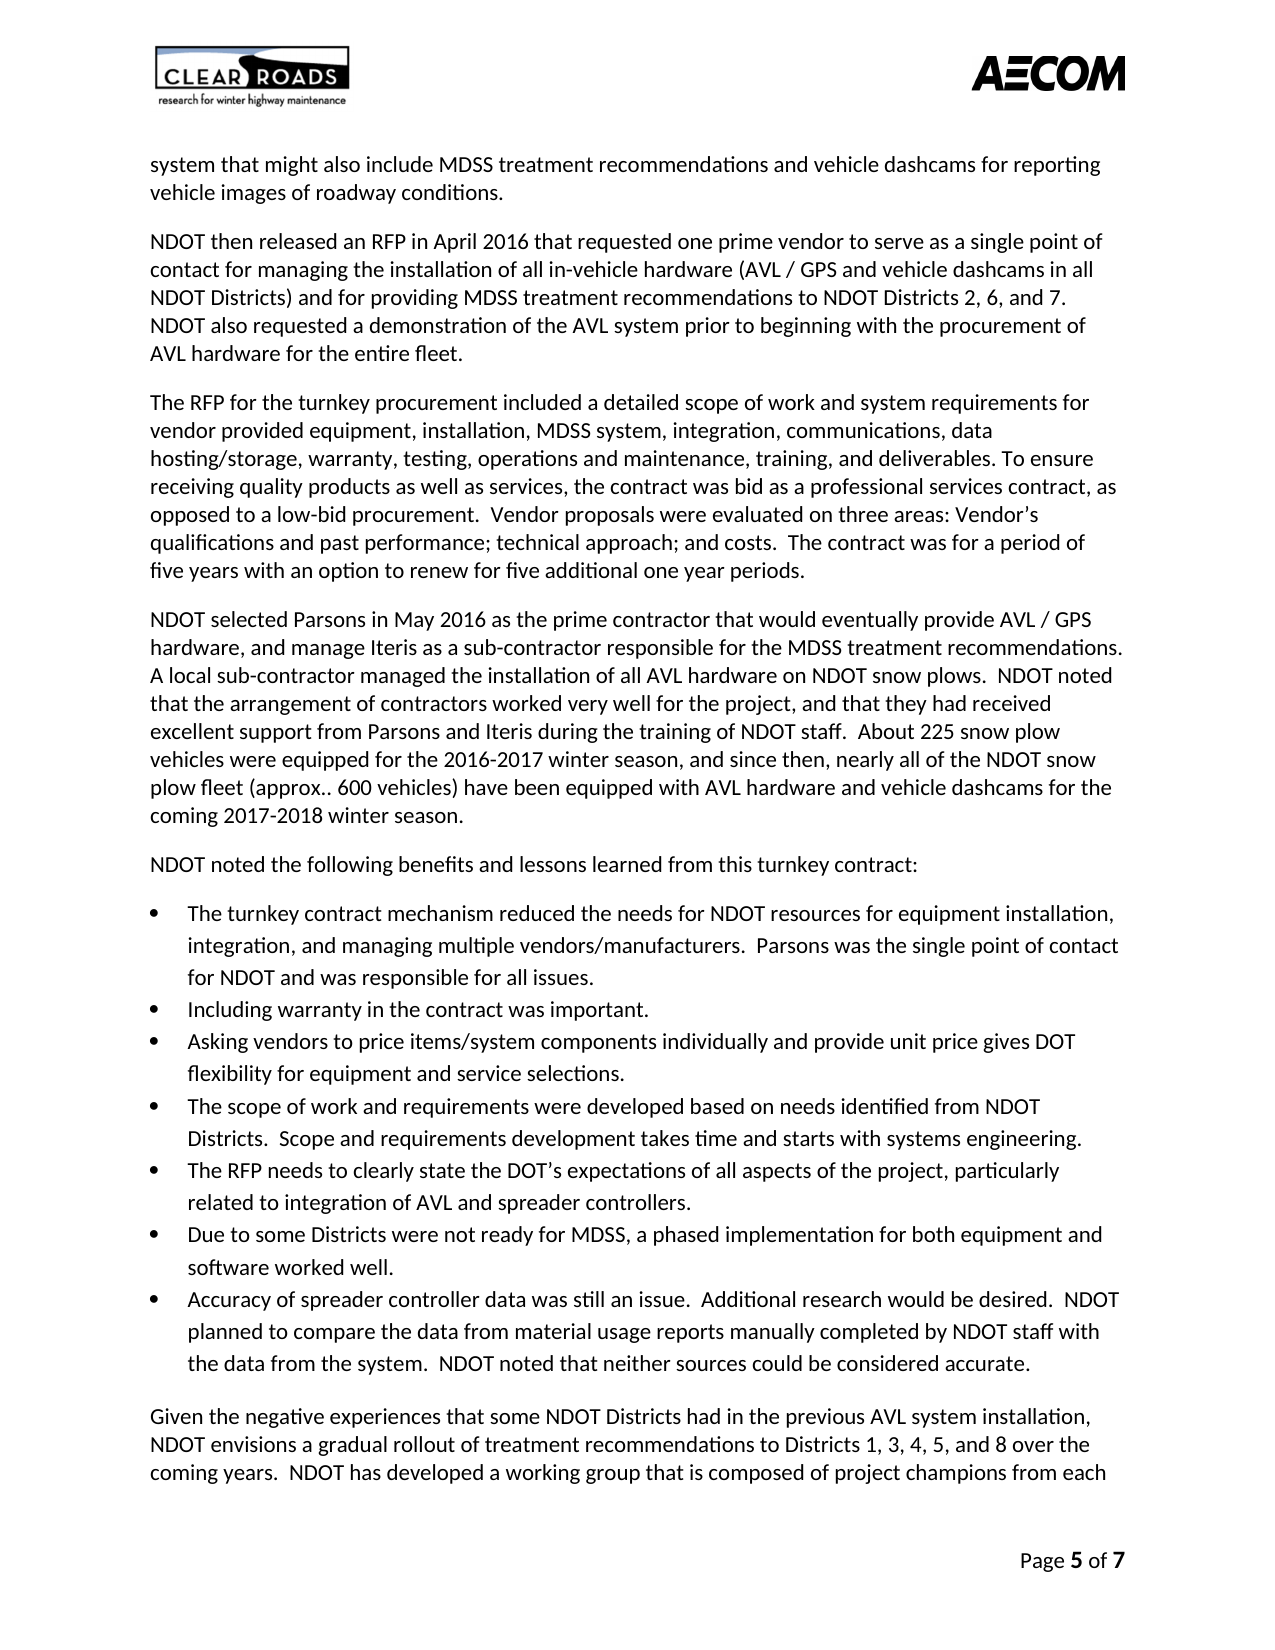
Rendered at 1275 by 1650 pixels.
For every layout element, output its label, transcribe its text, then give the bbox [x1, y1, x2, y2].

picture [150, 41, 354, 112]
list Accuracy of spreader controller data was still an issue. Additional research would be desired. NDOT planned to compare the data from material usage reports manually completed by NDOT staff with the data from the system. NDOT noted that neither sources could be considered accurate. [150, 1285, 1125, 1377]
list Due to some Districts were not ready for MDSS, a phased implementation for both equipment and software worked well. [150, 1221, 1125, 1281]
picture [971, 56, 1125, 91]
text NDOT noted the following benefits and lessons learned from this turnkey contract: [150, 850, 1125, 878]
list Asking vendors to price items/system components individually and provide unit price gives DOT flexibility for equipment and service selections. [150, 1027, 1125, 1088]
list The RFP needs to clearly state the DOT’s expectations of all aspects of the project, particularly related to integration of AVL and spreader controllers. [150, 1156, 1125, 1216]
list Including warranty in the contract was important. [150, 995, 1125, 1023]
text NDOT selected Parsons in May 2016 as the prime contractor that would eventually provide AVL / GPS hardware, and manage Iteris as a sub-contractor responsible for the MDSS treatment recommendations. A local sub-contractor managed the installation of all AVL hardware on NDOT snow plows. NDOT noted that the arrangement of contractors worked very well for the project, and that they had received excellent support from Parsons and Iteris during the training of NDOT staff. About 225 snow plow vehicles were equipped for the 2016-2017 winter season, and since then, nearly all of the NDOT snow plow fleet (approx.. 600 vehicles) have been equipped with AVL hardware and vehicle dashcams for the coming 2017-2018 winter season. [150, 605, 1125, 829]
list The turnkey contract mechanism reduced the needs for NDOT resources for equipment installation, integration, and managing multiple vendors/manufacturers. Parsons was the single point of contact for NDOT and was responsible for all issues. [150, 899, 1125, 991]
text NDOT then released an RFP in April 2016 that requested one prime vendor to serve as a single point of contact for managing the installation of all in-vehicle hardware (AVL / GPS and vehicle dashcams in all NDOT Districts) and for providing MDSS treatment recommendations to NDOT Districts 2, 6, and 7. NDOT also requested a demonstration of the AVL system prior to beginning with the procurement of AVL hardware for the entire fleet. [150, 227, 1125, 367]
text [150, 1402, 1125, 1486]
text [150, 150, 1125, 206]
text The RFP for the turnkey procurement included a detailed scope of work and system requirements for vendor provided equipment, installation, MDSS system, integration, communications, data hosting/storage, warranty, testing, operations and maintenance, training, and deliverables. To ensure receiving quality products as well as services, the contract was bid as a professional services contract, as opposed to a low-bid procurement. Vendor proposals were evaluated on three areas: Vendor’s qualifications and past performance; technical approach; and costs. The contract was for a period of five years with an option to renew for five additional one year periods. [150, 388, 1125, 584]
list The scope of work and requirements were developed based on needs identified from NDOT Districts. Scope and requirements development takes time and starts with systems engineering. [150, 1092, 1125, 1152]
